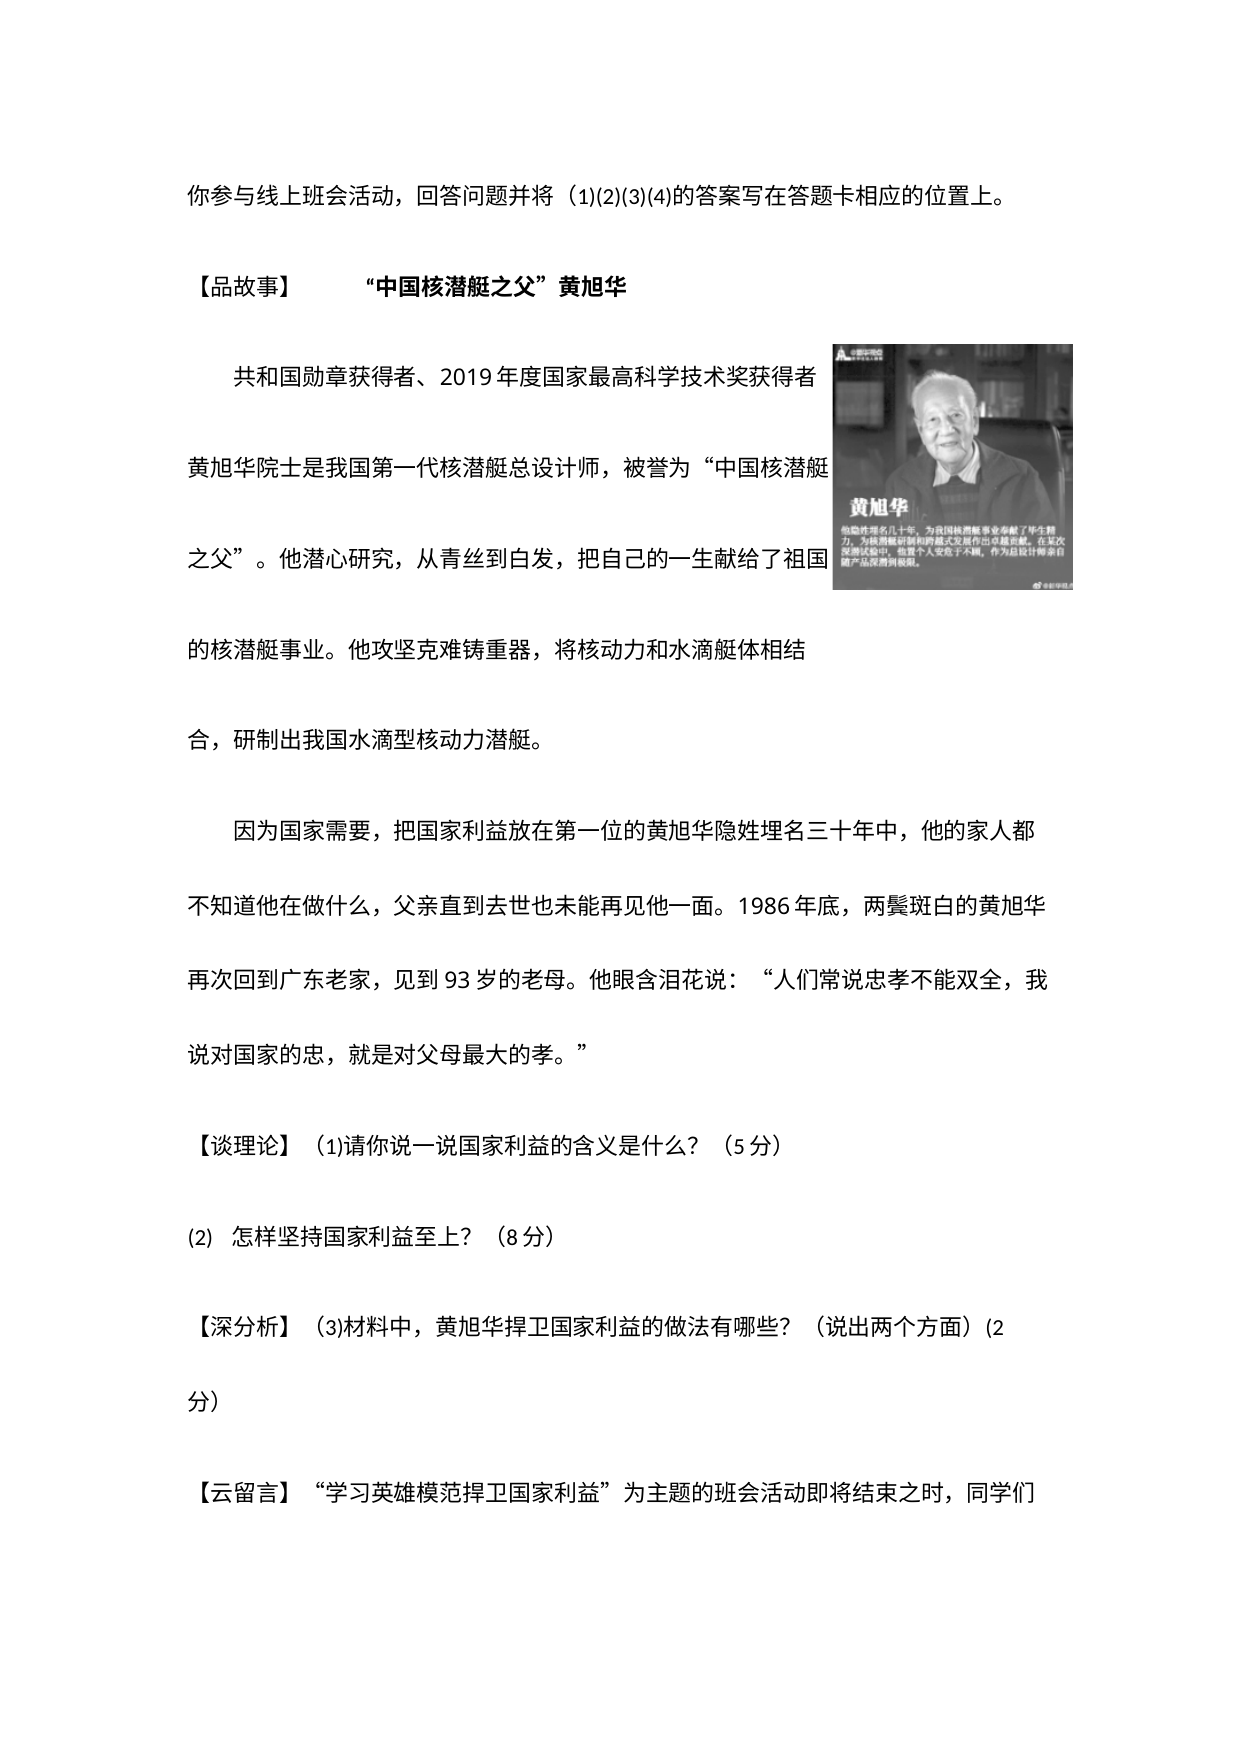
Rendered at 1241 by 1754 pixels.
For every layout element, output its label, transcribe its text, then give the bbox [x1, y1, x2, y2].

text 【品故事】 “中国核潜艇之父”黄旭华 [187, 253, 1053, 318]
text 的核潜艇事业。他攻坚克难铸重器，将核动力和水滴艇体相结 [187, 616, 1053, 681]
text 之父”。他潜心研究，从青丝到白发，把自己的一生献给了祖国 [187, 525, 1053, 590]
text 【深分析】（3)材料中，黄旭华捍卫国家利益的做法有哪些？（说出两个方面）(2分） [187, 1293, 1053, 1433]
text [187, 1459, 1053, 1524]
text 因为国家需要，把国家利益放在第一位的黄旭华隐姓埋名三十年中，他的家人都不知道他在做什么，父亲直到去世也未能再见他一面。1986年底，两鬓斑白的黄旭华再次回到广东老家，见到93岁的老母。他眼含泪花说：“人们常说忠孝不能双全，我说对国家的忠，就是对父母最大的孝。” [187, 797, 1053, 1086]
text 共和国勋章获得者、2019年度国家最高科学技术奖获得者 [187, 343, 1053, 408]
text 合，研制出我国水滴型核动力潜艇。 [187, 706, 1053, 771]
text (2) 怎样坚持国家利益至上？（8分） [187, 1203, 1053, 1268]
text 黄旭华院士是我国第一代核潜艇总设计师，被誉为“中国核潜艇 [187, 434, 1053, 499]
picture [832, 344, 1073, 590]
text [187, 162, 1053, 227]
text 【谈理论】（1)请你说一说国家利益的含义是什么？（5分） [187, 1112, 1053, 1177]
